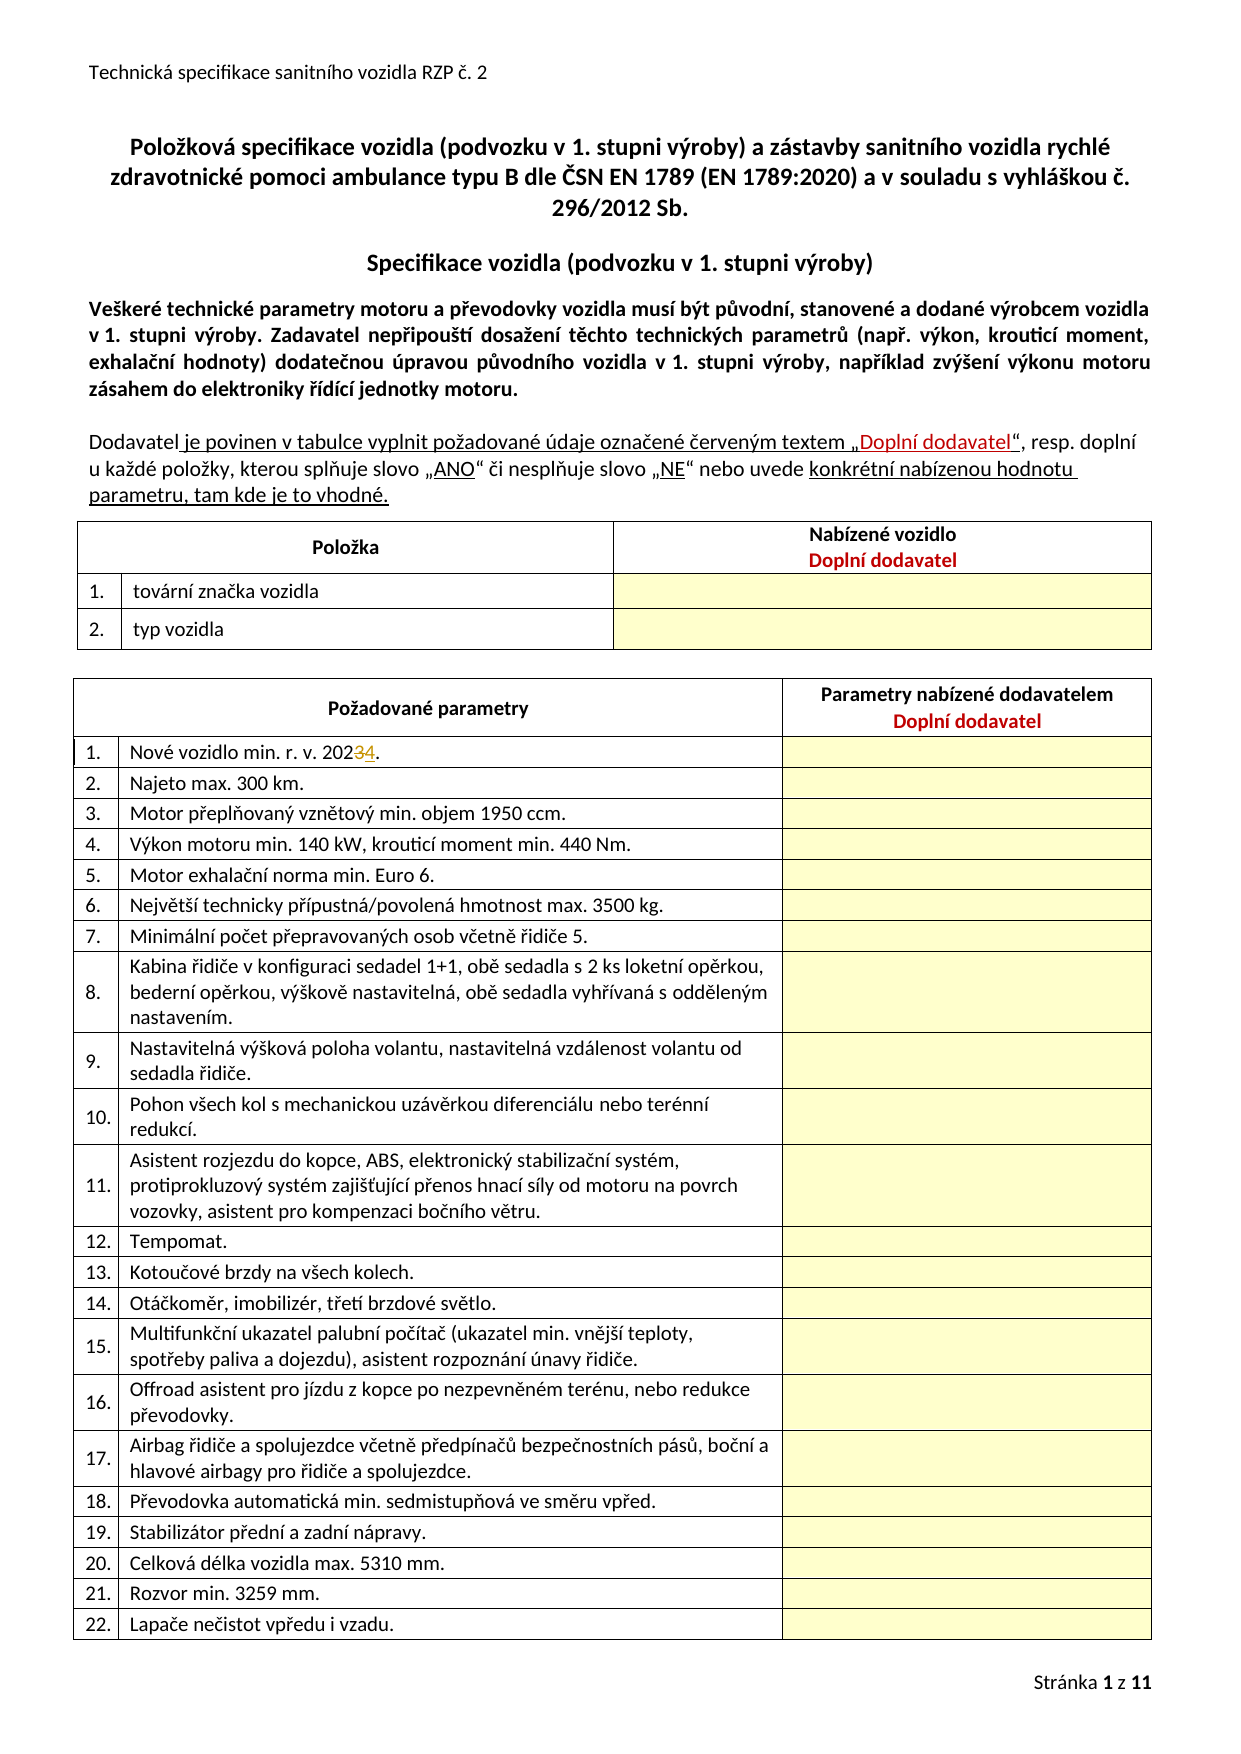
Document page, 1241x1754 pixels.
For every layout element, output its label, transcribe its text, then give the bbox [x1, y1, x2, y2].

table_cell [74, 1319, 118, 1373]
table_cell [783, 1609, 1151, 1639]
table_cell [74, 1517, 118, 1547]
table_cell [74, 952, 118, 1032]
table_cell [783, 921, 1151, 951]
table_cell Offroad asistent pro jízdu z kopce po nezpevněném terénu, nebo redukce převodovky. [119, 1375, 782, 1429]
table_cell [74, 1579, 118, 1608]
table_cell Multifunkční ukazatel palubní počítač (ukazatel min. vnější teploty, spotřeby paliva a dojezdu), asistent rozpoznání únavy řidiče. [119, 1319, 782, 1373]
table_cell tovární značka vozidla [122, 574, 613, 608]
table_cell [74, 799, 118, 828]
text Veškeré technické parametry motoru a převodovky vozidla musí být původní, stanovené a dodané výrobcem vozidla v 1. stupni výroby. Zadavatel nepřipouští dosažení těchto technických parametrů (např. výkon, krouticí moment, exhalační hodnoty) dodatečnou úpravou původního vozidla v 1. stupni výroby, například zvýšení výkonu motoru zásahem do elektroniky řídící jednotky motoru. [89, 295, 1152, 401]
table_cell Asistent rozjezdu do kopce, ABS, elektronický stabilizační systém, protiprokluzový systém zajišťující přenos hnací síly od motoru na povrch vozovky, asistent pro kompenzaci bočního větru. [119, 1145, 782, 1226]
table_cell [783, 829, 1151, 859]
table_cell [74, 829, 118, 859]
table_cell [783, 1375, 1151, 1429]
title Položková specifikace vozidla (podvozku v 1. stupni výroby) a zástavby sanitního vozidla rychlé zdravotnické pomoci ambulance typu B dle ČSN EN 1789 (EN 1789:2020) a v souladu s vyhláškou č. 296/2012 Sb. [89, 131, 1152, 222]
table_cell [74, 921, 118, 951]
table_cell Převodovka automatická min. sedmistupňová ve směru vpřed. [119, 1487, 782, 1516]
table_cell Kotoučové brzdy na všech kolech. [119, 1257, 782, 1287]
table_cell Největší technicky přípustná/povolená hmotnost max. 3500 kg. [119, 890, 782, 920]
table_cell [783, 1517, 1151, 1547]
table_cell [783, 1319, 1151, 1373]
table_cell [783, 1579, 1151, 1608]
table_cell [783, 737, 1151, 767]
table_cell typ vozidla [122, 609, 613, 649]
table_cell Kabina řidiče v konfiguraci sedadel 1+1, obě sedadla s 2 ks loketní opěrkou, bederní opěrkou, výškově nastavitelná, obě sedadla vyhřívaná s odděleným nastavením. [119, 952, 782, 1032]
table_cell Výkon motoru min. 140 kW, krouticí moment min. 440 Nm. [119, 829, 782, 859]
table_cell [74, 1375, 118, 1429]
table_cell [783, 1145, 1151, 1226]
table_cell Minimální počet přepravovaných osob včetně řidiče 5. [119, 921, 782, 951]
table_cell Rozvor min. 3259 mm. [119, 1579, 782, 1608]
table_cell Motor exhalační norma min. Euro 6. [119, 860, 782, 889]
table_cell [614, 574, 1151, 608]
subtitle Specifikace vozidla (podvozku v 1. stupni výroby) [89, 247, 1152, 278]
table_cell [783, 1548, 1151, 1577]
table_cell [614, 609, 1151, 649]
table_cell [74, 1548, 118, 1577]
table_cell [74, 1257, 118, 1287]
table_cell [783, 1431, 1151, 1486]
table_cell [783, 1487, 1151, 1516]
table_cell [74, 1089, 118, 1144]
table_cell Nastavitelná výšková poloha volantu, nastavitelná vzdálenost volantu od sedadla řidiče. [119, 1033, 782, 1088]
table_cell [783, 1033, 1151, 1088]
table_cell Stabilizátor přední a zadní nápravy. [119, 1517, 782, 1547]
table_header Nabízené vozidlo Doplní dodavatel [614, 522, 1151, 572]
table_cell [783, 1257, 1151, 1287]
table_cell [74, 890, 118, 920]
table_cell [78, 574, 121, 608]
table_cell [74, 768, 118, 797]
table_header Požadované parametry [74, 679, 782, 736]
table_cell [74, 1431, 118, 1486]
table_cell [783, 860, 1151, 889]
text Dodavatel je povinen v tabulce vyplnit požadované údaje označené červeným textem „Doplní dodavatel“, resp. doplní u každé položky, kterou splňuje slovo „ANO“ či nesplňuje slovo „NE“ nebo uvede konkrétní nabízenou hodnotu parametru, tam kde je to vhodné. [89, 428, 1152, 508]
table_cell Lapače nečistot vpředu i vzadu. [119, 1609, 782, 1639]
table_cell Motor přeplňovaný vznětový min. objem 1950 ccm. [119, 799, 782, 828]
table_cell Tempomat. [119, 1227, 782, 1256]
table_cell [74, 1033, 118, 1088]
table_cell [74, 1227, 118, 1256]
table_header Položka [78, 522, 613, 572]
table_cell [74, 1145, 118, 1226]
table_cell [783, 890, 1151, 920]
table_cell [783, 799, 1151, 828]
table_cell Airbag řidiče a spolujezdce včetně předpínačů bezpečnostních pásů, boční a hlavové airbagy pro řidiče a spolujezdce. [119, 1431, 782, 1486]
table_cell [74, 1609, 118, 1639]
table_header Parametry nabízené dodavatelem Doplní dodavatel [783, 679, 1151, 736]
table_cell [783, 952, 1151, 1032]
table_cell [74, 1487, 118, 1516]
table_cell Najeto max. 300 km. [119, 768, 782, 797]
table_cell [783, 1089, 1151, 1144]
table_cell Nové vozidlo min. r. v. 202. [119, 737, 782, 767]
table_cell Celková délka vozidla max. 5310 mm. [119, 1548, 782, 1577]
table_cell [783, 768, 1151, 797]
table_cell [783, 1288, 1151, 1317]
table_cell Otáčkoměr, imobilizér, třetí brzdové světlo. [119, 1288, 782, 1317]
table_cell [783, 1227, 1151, 1256]
table_cell Pohon všech kol s mechanickou uzávěrkou diferenciálu nebo terénní redukcí. [119, 1089, 782, 1144]
table_cell [78, 609, 121, 649]
table_cell [74, 860, 118, 889]
table_cell [74, 737, 118, 767]
table_cell [74, 1288, 118, 1317]
